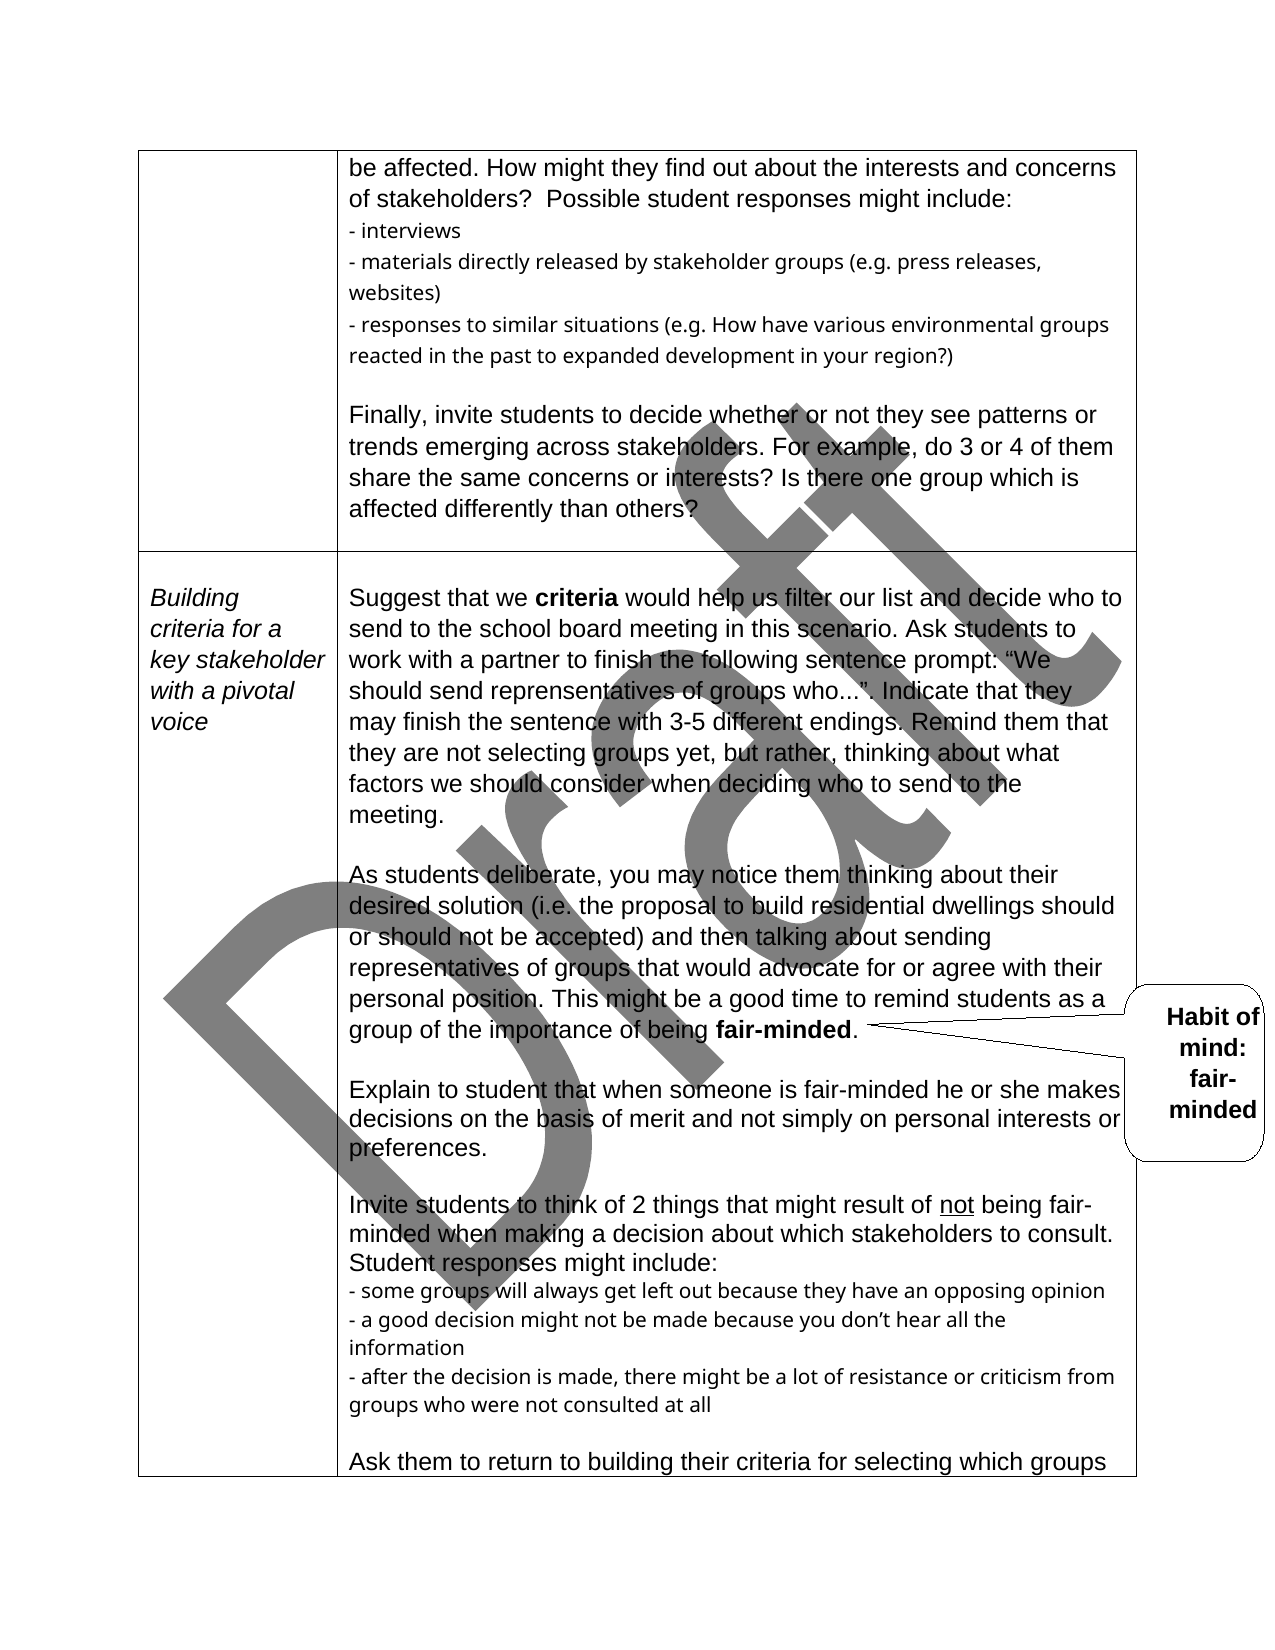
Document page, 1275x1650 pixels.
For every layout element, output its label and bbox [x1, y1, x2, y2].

table_cell [338, 151, 1136, 551]
table_cell [338, 552, 1136, 1476]
table_cell [139, 151, 337, 551]
table_cell [139, 552, 337, 1476]
